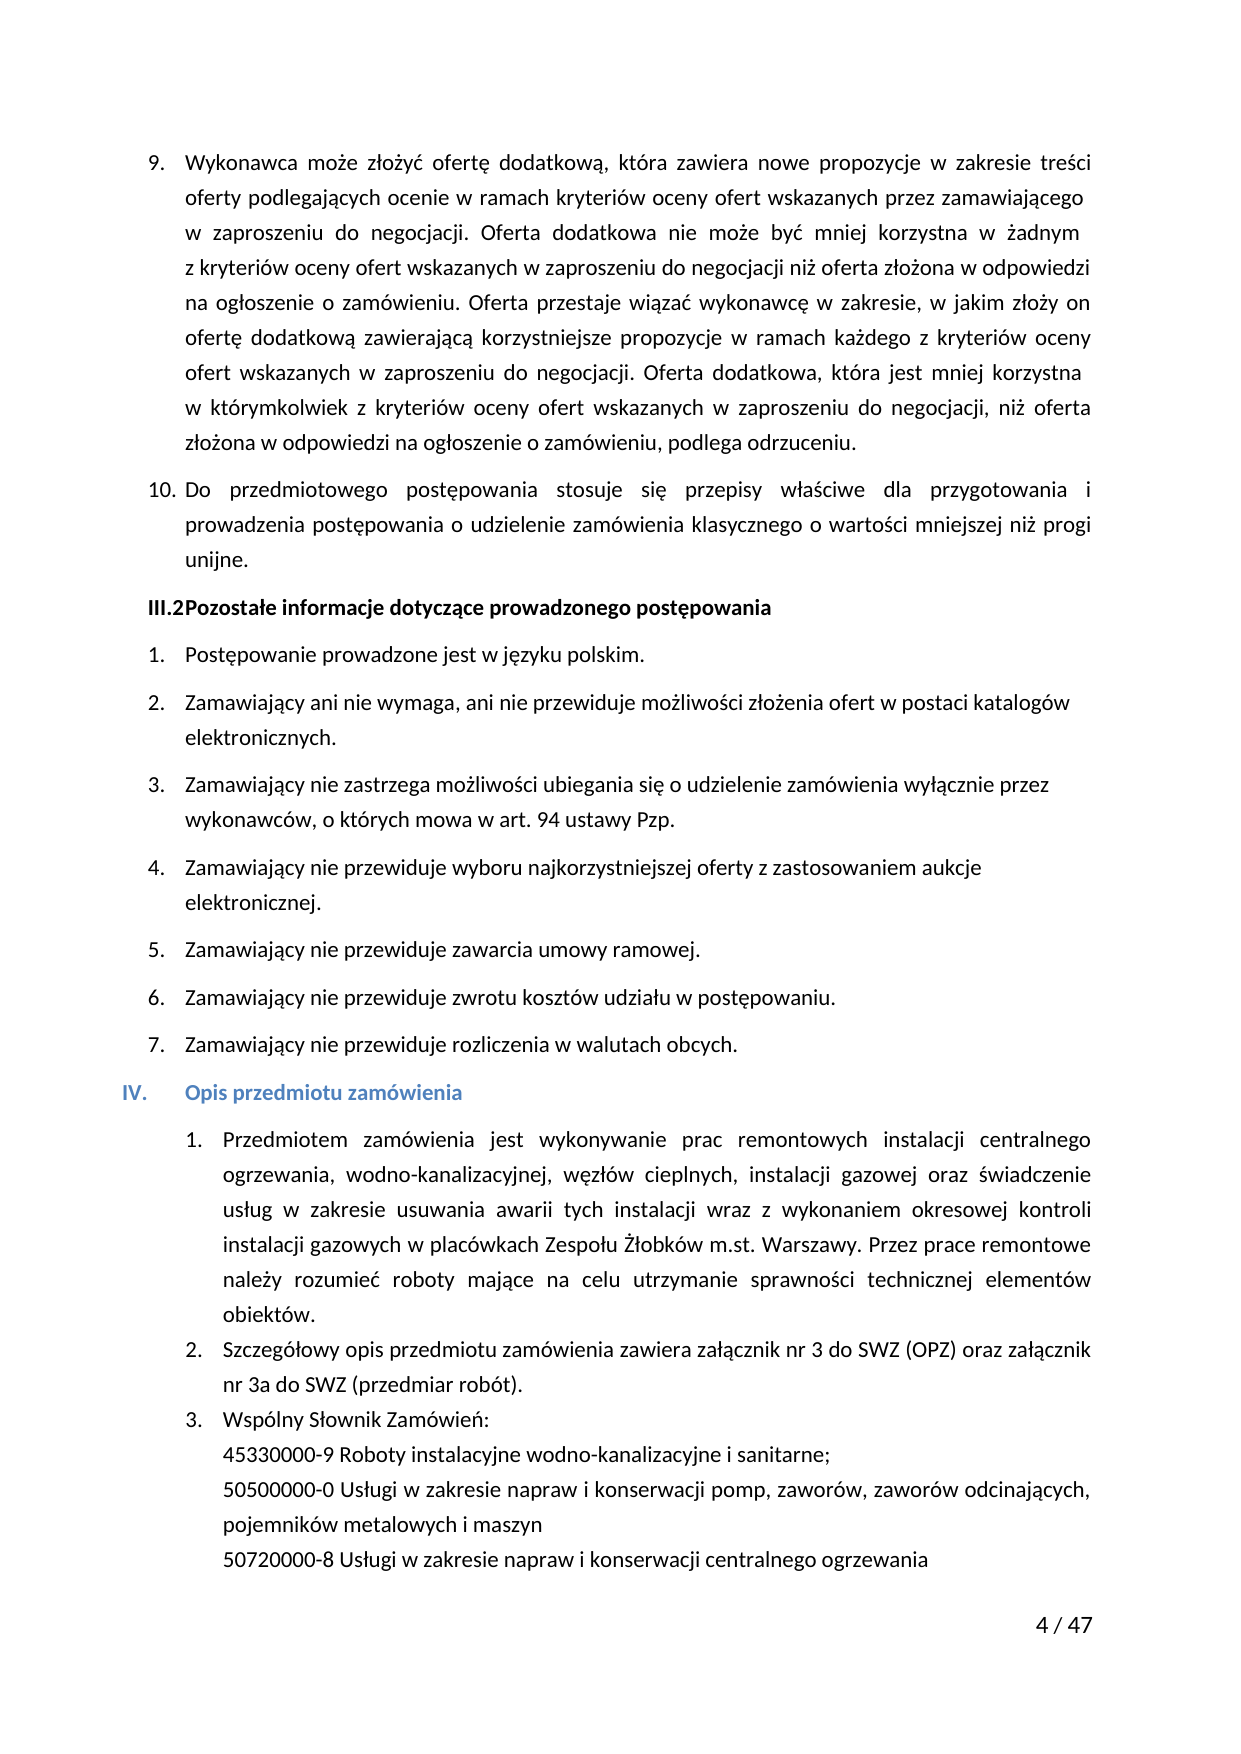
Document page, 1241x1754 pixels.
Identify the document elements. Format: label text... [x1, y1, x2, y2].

list Przedmiotem zamówienia jest wykonywanie prac remontowych instalacji centralnego ogrzewania, wodno-kanalizacyjnej, węzłów cieplnych, instalacji gazowej oraz świadczenie usług w zakresie usuwania awarii tych instalacji wraz z wykonaniem okresowej kontroli instalacji gazowych w placówkach Zespołu Żłobków m.st. Warszawy. Przez prace remontowe należy rozumieć roboty mające na celu utrzymanie sprawności technicznej elementów obiektów. [185, 1125, 1093, 1328]
list Do przedmiotowego postępowania stosuje się przepisy właściwe dla przygotowania i prowadzenia postępowania o udzielenie zamówienia klasycznego o wartości mniejszej niż progi unijne. [148, 475, 1093, 573]
list Zamawiający nie przewiduje zawarcia umowy ramowej. [148, 935, 1093, 963]
list Zamawiający nie przewiduje wyboru najkorzystniejszej oferty z zastosowaniem aukcje elektronicznej. [148, 853, 1093, 916]
list Szczegółowy opis przedmiotu zamówienia zawiera załącznik nr 3 do SWZ (OPZ) oraz załącznik nr 3a do SWZ (przedmiar robót). [185, 1335, 1093, 1398]
list Zamawiający nie zastrzega możliwości ubiegania się o udzielenie zamówienia wyłącznie przez wykonawców, o których mowa w art. 94 ustawy Pzp. [148, 770, 1093, 833]
list 50500000-0 Usługi w zakresie napraw i konserwacji pomp, zaworów, zaworów odcinających, pojemników metalowych i maszyn [223, 1475, 1093, 1538]
list Zamawiający nie przewiduje zwrotu kosztów udziału w postępowaniu. [148, 983, 1093, 1011]
list Zamawiający ani nie wymaga, ani nie przewiduje możliwości złożenia ofert w postaci katalogów elektronicznych. [148, 688, 1093, 751]
subtitle Opis przedmiotu zamówienia [148, 1078, 1093, 1106]
list Postępowanie prowadzone jest w języku polskim. [148, 640, 1093, 668]
list Zamawiający nie przewiduje rozliczenia w walutach obcych. [148, 1030, 1093, 1058]
list 50720000-8 Usługi w zakresie napraw i konserwacji centralnego ogrzewania [223, 1545, 1093, 1573]
subtitle Pozostałe informacje dotyczące prowadzonego postępowania [148, 593, 1093, 621]
list Wspólny Słownik Zamówień: [185, 1405, 1093, 1433]
list 45330000-9 Roboty instalacyjne wodno-kanalizacyjne i sanitarne; [223, 1440, 1093, 1468]
list Wykonawca może złożyć ofertę dodatkową, która zawiera nowe propozycje w zakresie treści oferty podlegających ocenie w ramach kryteriów oceny ofert wskazanych przez zamawiającego w zaproszeniu do negocjacji. Oferta dodatkowa nie może być mniej korzystna w żadnym z kryteriów oceny ofert wskazanych w zaproszeniu do negocjacji niż oferta złożona w odpowiedzi na ogłoszenie o zamówieniu. Oferta przestaje wiązać wykonawcę w zakresie, w jakim złoży on ofertę dodatkową zawierającą korzystniejsze propozycje w ramach każdego z kryteriów oceny ofert wskazanych w zaproszeniu do negocjacji. Oferta dodatkowa, która jest mniej korzystna w którymkolwiek z kryteriów oceny ofert wskazanych w zaproszeniu do negocjacji, niż oferta złożona w odpowiedzi na ogłoszenie o zamówieniu, podlega odrzuceniu. [148, 148, 1093, 456]
